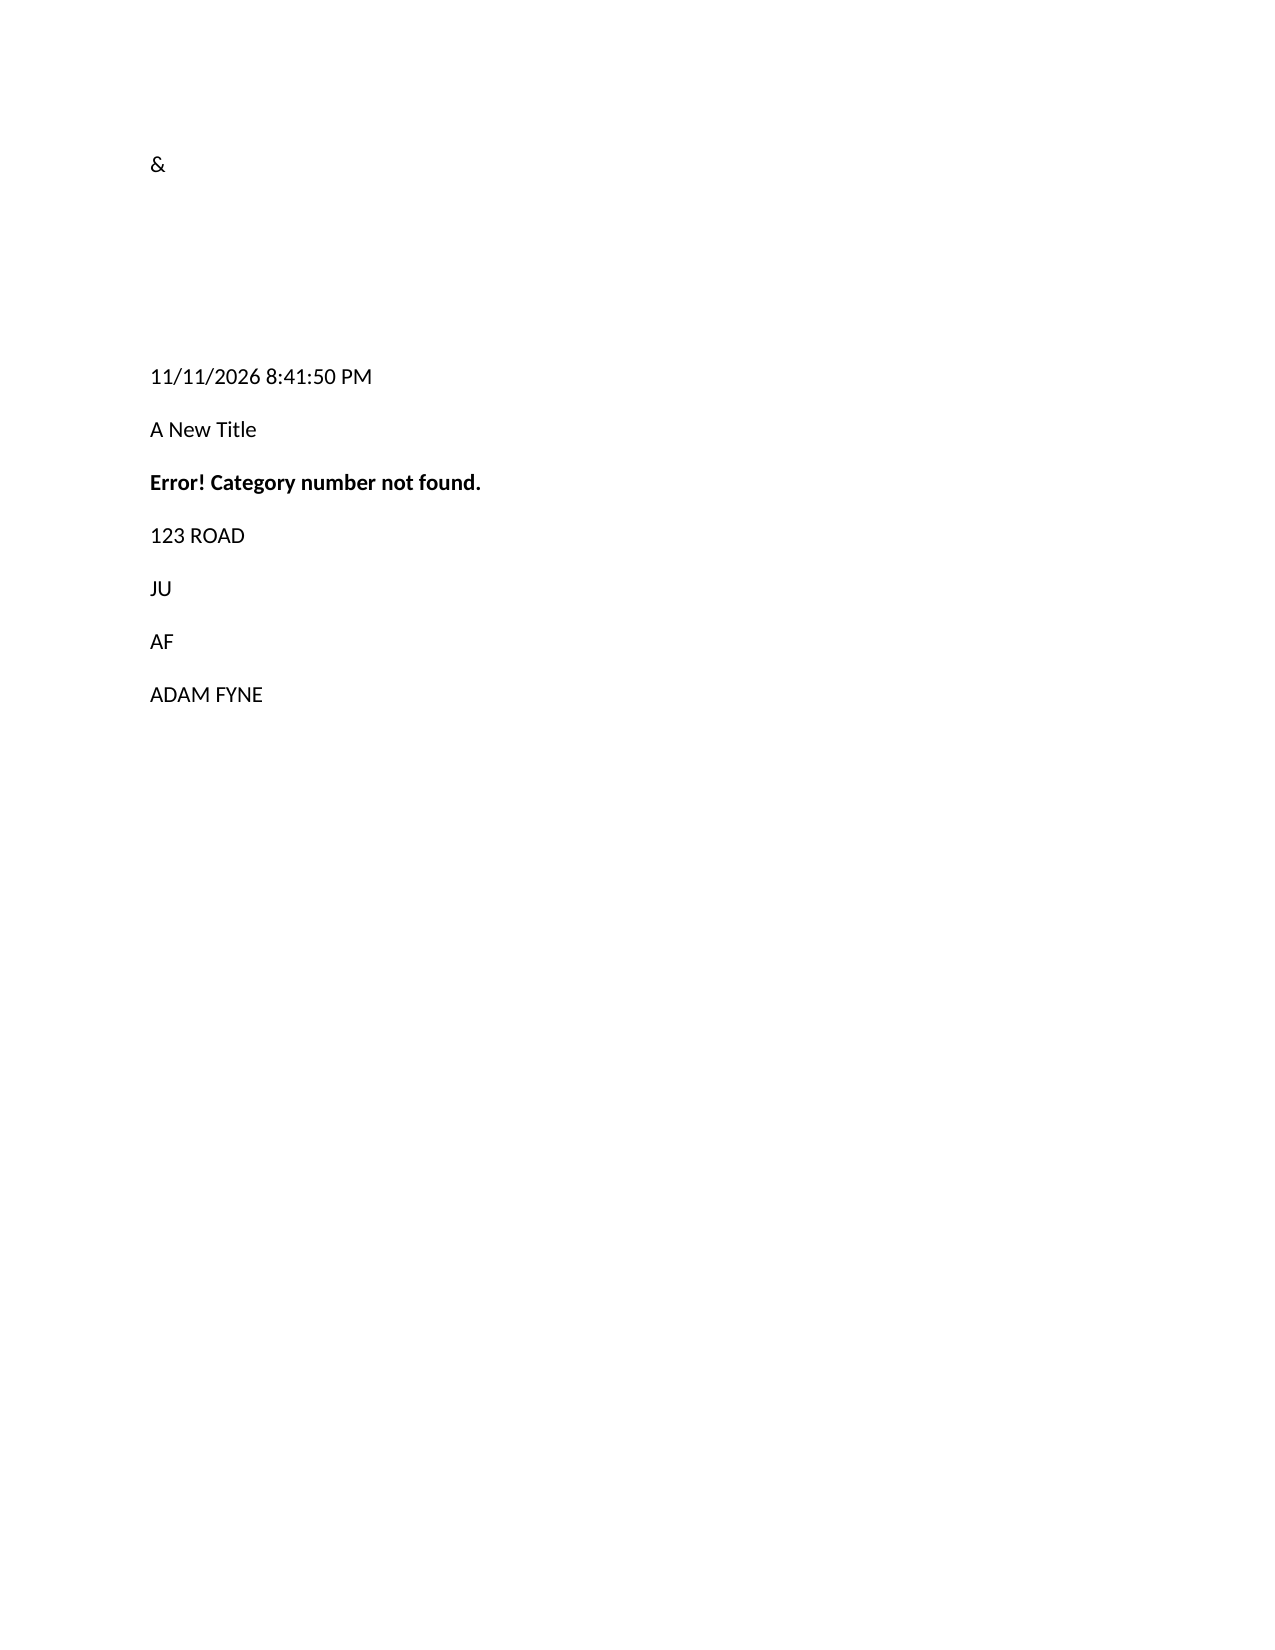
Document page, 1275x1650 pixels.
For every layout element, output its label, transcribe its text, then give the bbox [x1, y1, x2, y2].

text JU [150, 574, 1125, 602]
text 13/01/2025 10:05:07 AM [150, 362, 1125, 390]
text 123 ROAD [150, 521, 1125, 549]
text AF [150, 627, 1125, 655]
text A New Title [150, 415, 1125, 443]
text ADAM FYNE [150, 680, 1125, 708]
text Error! Category number not found. [150, 468, 1125, 496]
